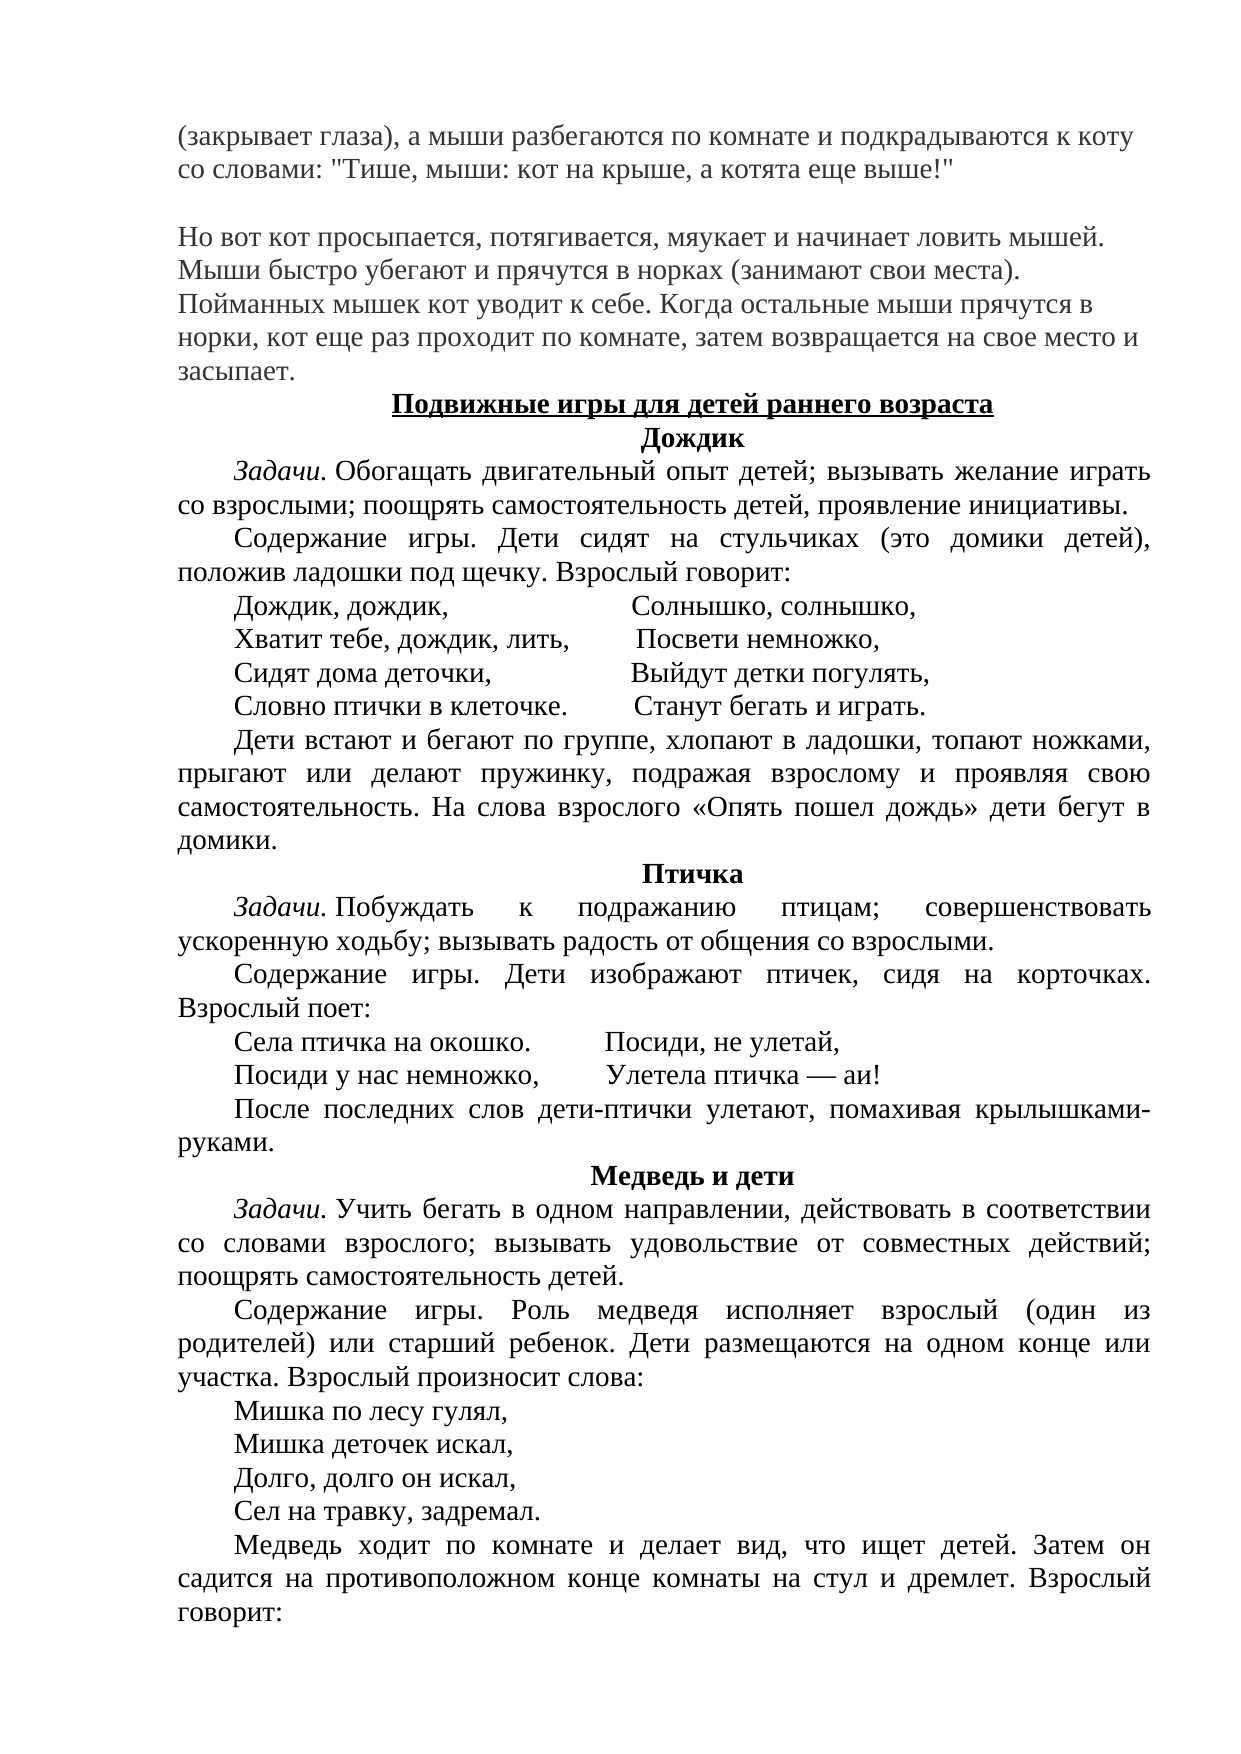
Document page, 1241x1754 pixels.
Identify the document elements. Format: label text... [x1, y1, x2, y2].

text Посиди у нас немножко, Улетела птичка — аи! [177, 1057, 1152, 1091]
text Мишка деточек искал, [177, 1426, 1152, 1460]
text Словно птички в клеточке. Станут бегать и играть. [177, 688, 1152, 722]
text Дождик [177, 420, 1152, 453]
text Хватит тебе, дождик, лить, Посвети немножко, [177, 621, 1152, 655]
text Задачи. Обогащать двигательный опыт детей; вызывать желание играть со взрослыми; поощрять самостоятельность детей, проявление инициативы. [177, 453, 1152, 521]
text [177, 118, 1152, 386]
text Сел на травку, задремал. [177, 1493, 1152, 1527]
text Задачи. Учить бегать в одном направлении, действовать в соответствии со словами взрослого; вызывать удовольствие от совместных действий; поощрять самостоятельность детей. [177, 1191, 1152, 1292]
text Содержание игры. Роль медведя исполняет взрослый (один из родителей) или старший ребенок. Дети размещаются на одном конце или участка. Взрослый произносит слова: [177, 1292, 1152, 1393]
text Села птичка на окошко. Посиди, не улетай, [177, 1024, 1152, 1057]
text Долго, долго он искал, [177, 1460, 1152, 1493]
text После последних слов дети-птички улетают, помахивая крылышками-руками. [177, 1091, 1152, 1158]
text Дождик, дождик, Солнышко, солнышко, [177, 588, 1152, 621]
text Сидят дома деточки, Выйдут детки погулять, [177, 655, 1152, 688]
text Медведь ходит по комнате и делает вид, что ищет детей. Затем он садится на противоположном конце комнаты на стул и дремлет. Взрослый говорит: [177, 1527, 1152, 1627]
text Подвижные игры для детей раннего возраста [177, 386, 1152, 420]
text Дети встают и бегают по группе, хлопают в ладошки, топают ножками, прыгают или делают пружинку, подражая взрослому и проявляя свою самостоятельность. На слова взрослого «Опять пошел дождь» дети бегут в домики. [177, 722, 1152, 856]
text Птичка [177, 856, 1152, 889]
text Медведь и дети [177, 1158, 1152, 1191]
text Содержание игры. Дети изображают птичек, сидя на корточках. Взрослый поет: [177, 957, 1152, 1024]
text Задачи. Побуждать к подражанию птицам; совершенствовать ускоренную ходьбу; вызывать радость от общения со взрослыми. [177, 889, 1152, 957]
text Мишка по лесу гулял, [177, 1393, 1152, 1426]
text Содержание игры. Дети сидят на стульчиках (это домики детей), положив ладошки под щечку. Взрослый говорит: [177, 521, 1152, 588]
